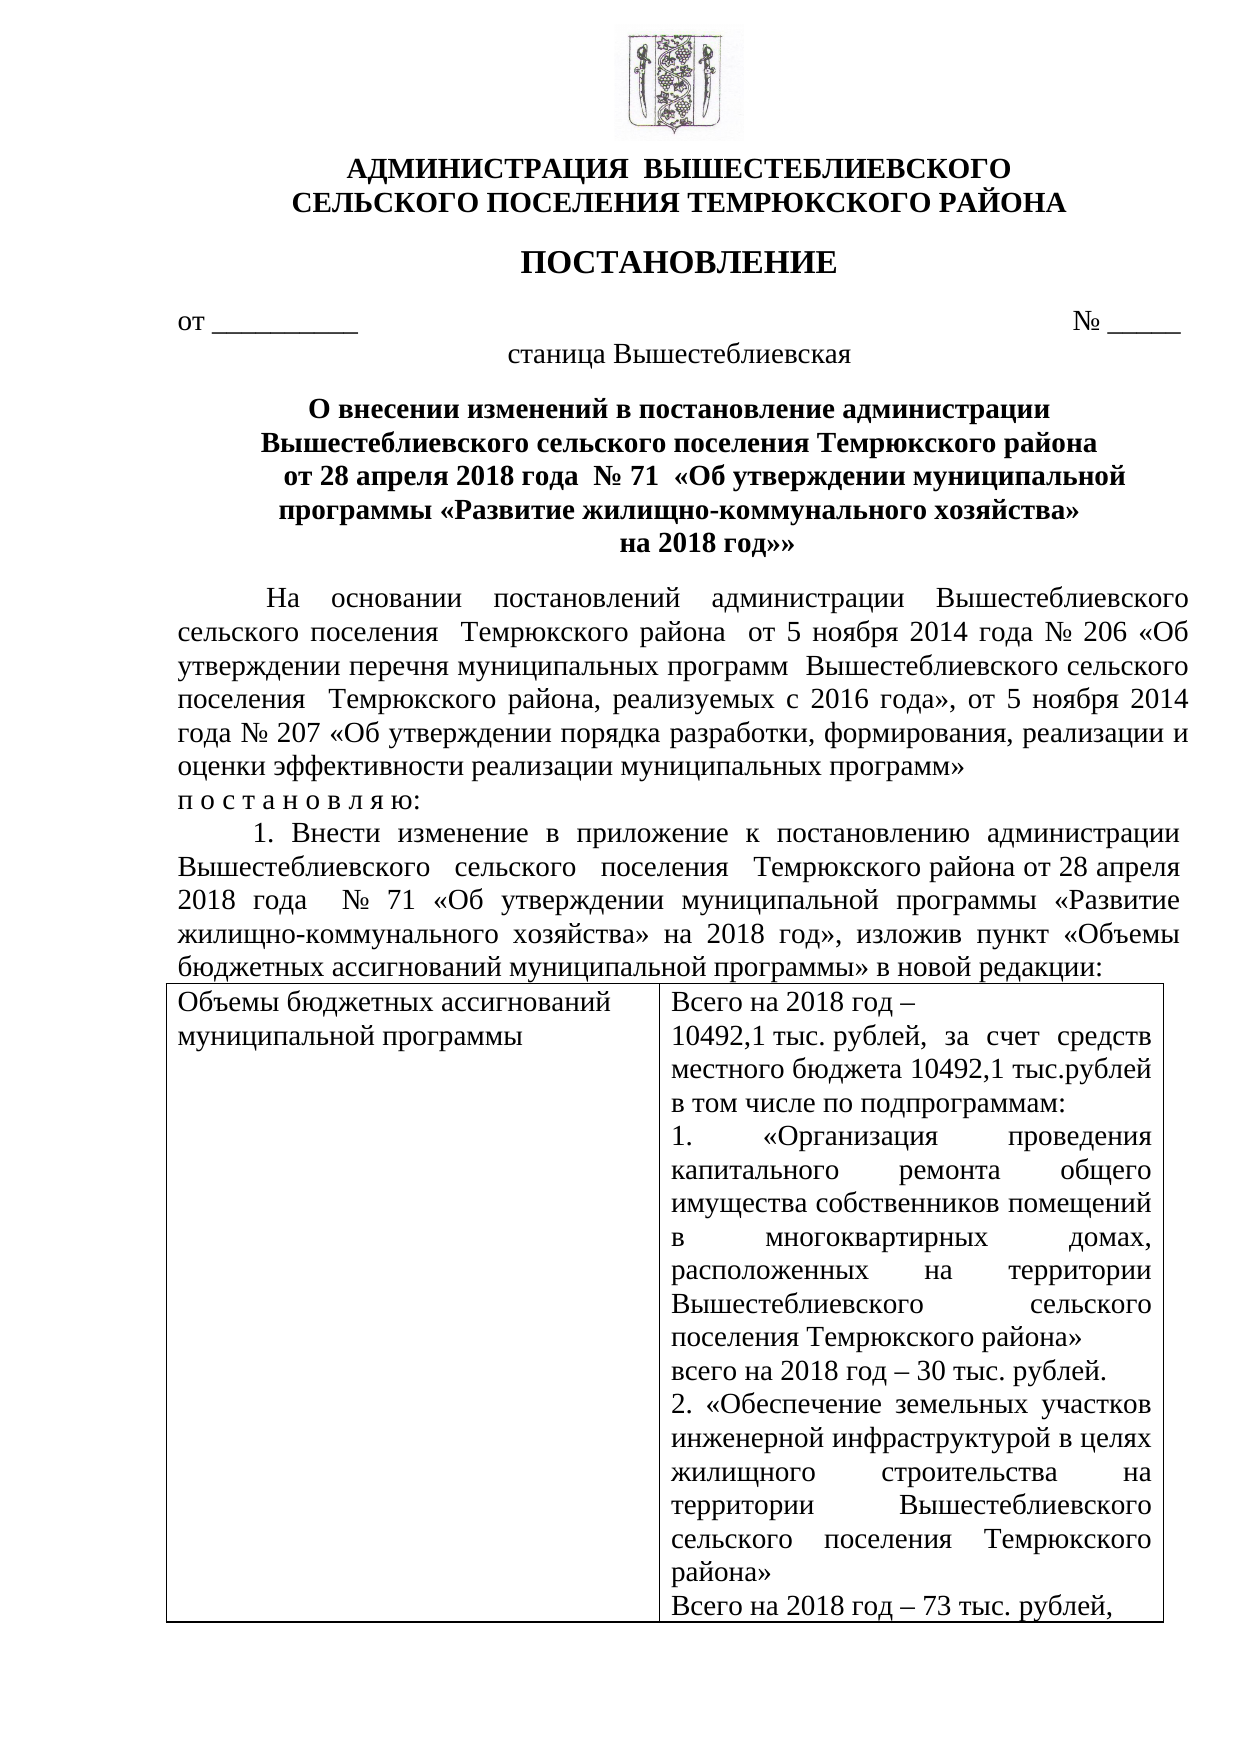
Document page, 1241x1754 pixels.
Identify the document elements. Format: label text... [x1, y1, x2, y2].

text п о с т а н о в л я ю: [177, 782, 1189, 815]
text На основании постановлений администрации Вышестеблиевского сельского поселения Темрюкского района от 5 ноября 2014 года № 206 «Об утверждении перечня муниципальных программ Вышестеблиевского сельского поселения Темрюкского района, реализуемых с 2016 года», от 5 ноября 2014 года № 207 «Об утверждении порядка разработки, формирования, реализации и оценки эффективности реализации муниципальных программ» [177, 581, 1189, 782]
text на 2018 год»» [177, 526, 1181, 559]
picture [614, 24, 744, 141]
text станица Вышестеблиевская [177, 336, 1181, 370]
text АДМИНИСТРАЦИЯ ВЫШЕСТЕБЛИЕВСКОГО [177, 152, 1181, 185]
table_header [167, 984, 659, 1621]
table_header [660, 984, 1163, 1621]
text от __________ № _____ [177, 303, 1181, 336]
text ПОСТАНОВЛЕНИЕ [177, 243, 1181, 281]
text от 28 апреля 2018 года № 71 «Об утверждении муниципальной программы «Развитие жилищно-коммунального хозяйства» [177, 458, 1181, 526]
text СЕЛЬСКОГО ПОСЕЛЕНИЯ ТЕМРЮКСКОГО РАЙОНА [177, 185, 1181, 219]
text О внесении изменений в постановление администрации Вышестеблиевского сельского поселения Темрюкского района [177, 391, 1181, 458]
text 1. Внести изменение в приложение к постановлению администрации Вышестеблиевского сельского поселения Темрюкского района от 28 апреля 2018 года № 71 «Об утверждении муниципальной программы «Развитие жилищно-коммунального хозяйства» на 2018 год», изложив пункт «Объемы бюджетных ассигнований муниципальной программы» в новой редакции: [177, 815, 1181, 983]
